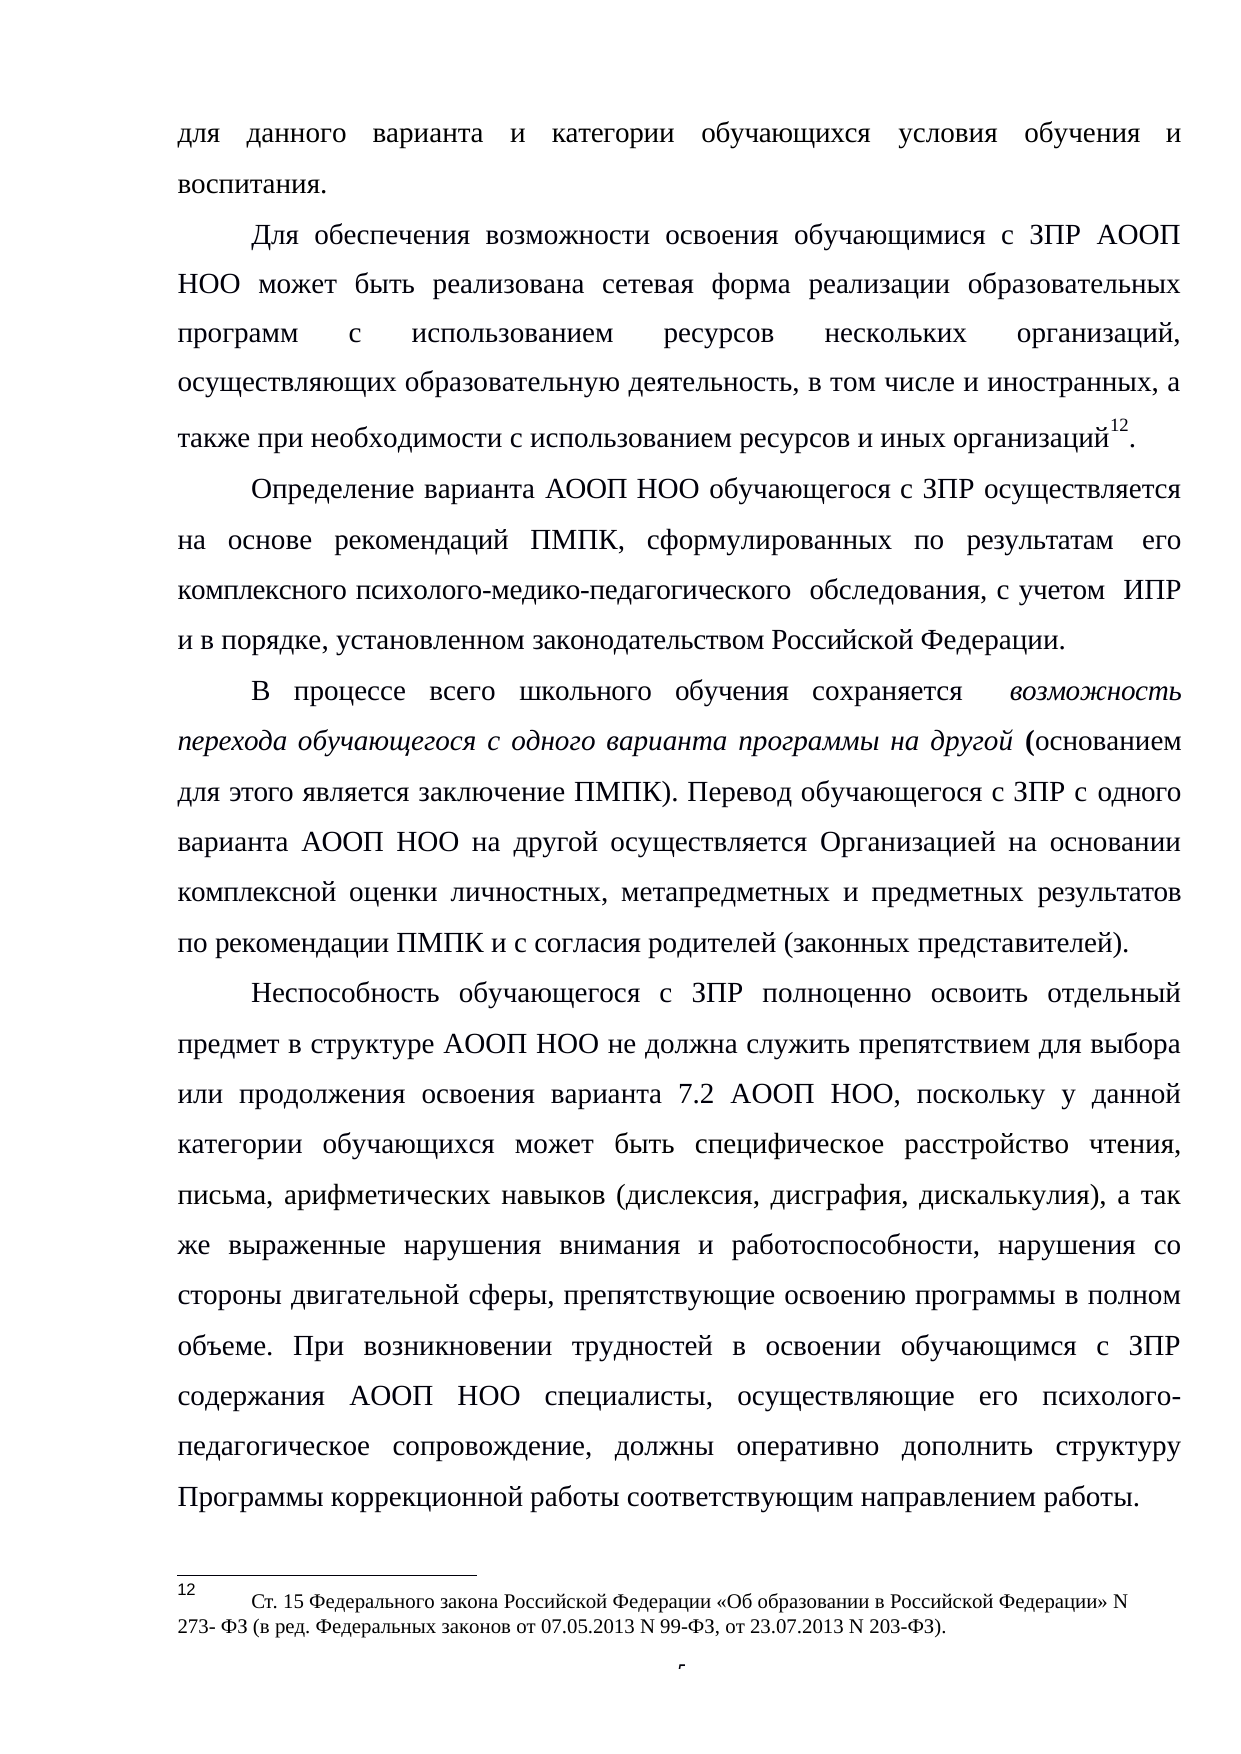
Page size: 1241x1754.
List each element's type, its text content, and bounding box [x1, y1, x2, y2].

text 12 Ст. 15 Федерального закона Российской Федерации «Об образовании в Российской Федерации» N 273- ФЗ (в ред. Федеральных законов от 07.05.2013 N 99-ФЗ, от 23.07.2013 N 203-ФЗ). [177, 1574, 1166, 1638]
text Определение варианта АООП НОО обучающегося с ЗПР осуществляется на основе рекомендаций ПМПК, сформулированных по результатам его комплексного психолого-медико-педагогического обследования, с учетом ИПР и в порядке, установленном законодательством Российской Федерации. [177, 471, 1181, 656]
text В процессе всего школьного обучения сохраняется возможность перехода обучающегося с одного варианта программы на другой (основанием для этого является заключение ПМПК). Перевод обучающегося с ЗПР с одного варианта АООП НОО на другой осуществляется Организацией на основании комплексной оценки личностных, метапредметных и предметных результатов по рекомендации ПМПК и с согласия родителей (законных представителей). [177, 673, 1182, 958]
text Для обеспечения возможности освоения обучающимися с ЗПР АООП НОО может быть реализована сетевая форма реализации образовательных программ с использованием ресурсов нескольких организаций, осуществляющих образовательную деятельность, в том числе и иностранных, а также при необходимости с использованием ресурсов и иных организаций12. [177, 217, 1181, 453]
text для данного варианта и категории обучающихся условия обучения и воспитания. [177, 115, 1182, 199]
text Неспособность обучающегося с ЗПР полноценно освоить отдельный предмет в структуре АООП НОО не должна служить препятствием для выбора или продолжения освоения варианта 7.2 АООП НОО, поскольку у данной категории обучающихся может быть специфическое расстройство чтения, письма, арифметических навыков (дислексия, дисграфия, дискалькулия), а так же выраженные нарушения внимания и работоспособности, нарушения со стороны двигательной сферы, препятствующие освоению программы в полном объеме. При возникновении трудностей в освоении обучающимся с ЗПР содержания АООП НОО специалисты, осуществляющие его психолого- педагогическое сопровождение, должны оперативно дополнить структуру Программы коррекционной работы соответствующим направлением работы. [177, 976, 1182, 1512]
